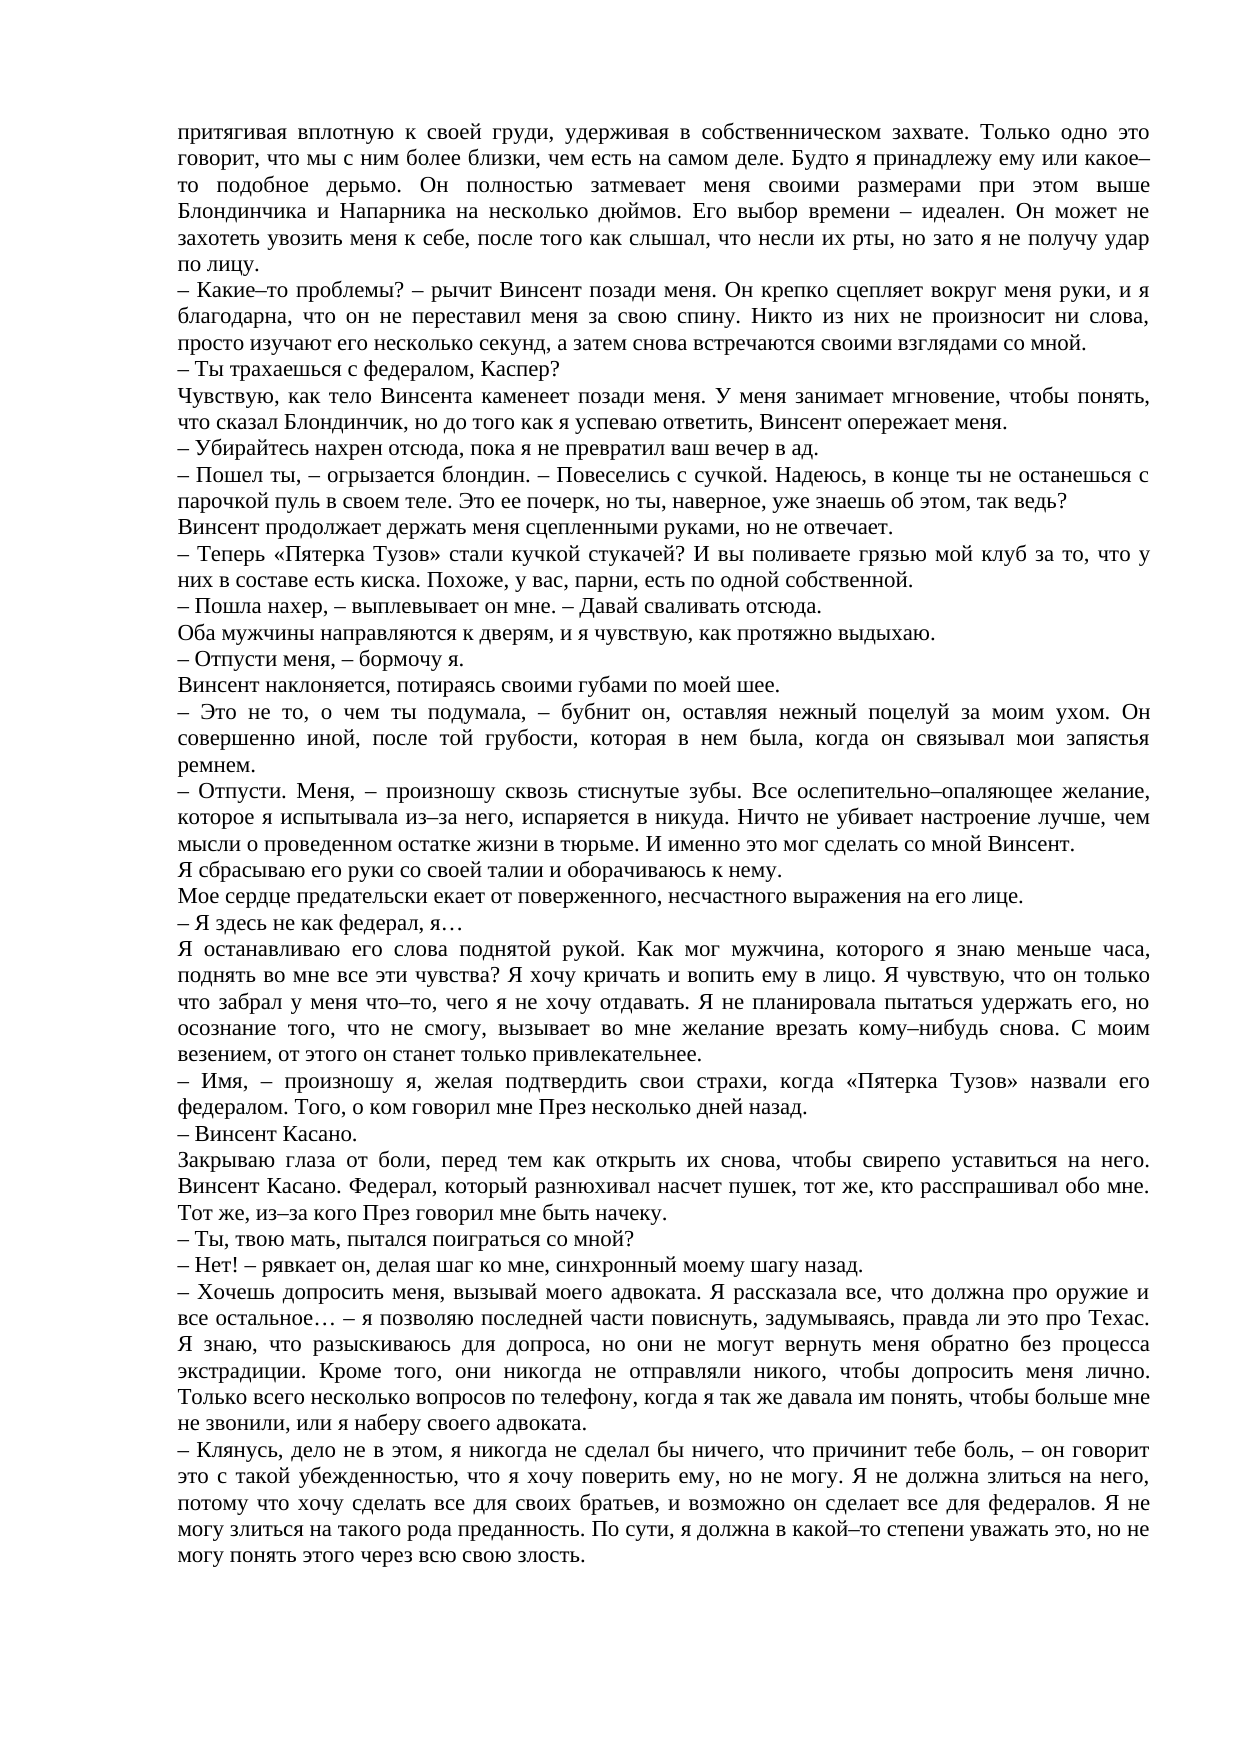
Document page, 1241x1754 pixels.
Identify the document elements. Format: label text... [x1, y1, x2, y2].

text – Пошел ты, – огрызается блондин. – Повеселись с сучкой. Надеюсь, в конце ты не останешься с парочкой пуль в своем теле. Это ее почерк, но ты, наверное, уже знаешь об этом, так ведь? [177, 461, 1152, 513]
text – Убирайтесь нахрен отсюда, пока я не превратил ваш вечер в ад. [177, 434, 1152, 461]
text Мое сердце предательски екает от поверженного, несчастного выражения на его лице. [177, 882, 1152, 909]
text – Отпусти меня, – бормочу я. [177, 645, 1152, 672]
text Я сбрасываю его руки со своей талии и оборачиваюсь к нему. [177, 856, 1152, 882]
text Оба мужчины направляются к дверям, и я чувствую, как протяжно выдыхаю. [177, 619, 1152, 645]
text – Пошла нахер, – выплевывает он мне. – Давай сваливать отсюда. [177, 592, 1152, 619]
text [177, 118, 1152, 276]
text Я останавливаю его слова поднятой рукой. Как мог мужчина, которого я знаю меньше часа, поднять во мне все эти чувства? Я хочу кричать и вопить ему в лицо. Я чувствую, что он только что забрал у меня что–то, чего я не хочу отдавать. Я не планировала пытаться удержать его, но осознание того, что не смогу, вызывает во мне желание врезать кому–нибудь снова. С моим везением, от этого он станет только привлекательнее. [177, 935, 1152, 1067]
text Чувствую, как тело Винсента каменеет позади меня. У меня занимает мгновение, чтобы понять, что сказал Блондинчик, но до того как я успеваю ответить, Винсент опережает меня. [177, 382, 1152, 434]
text – Хочешь допросить меня, вызывай моего адвоката. Я рассказала все, что должна про оружие и все остальное… – я позволяю последней части повиснуть, задумываясь, правда ли это про Техас. Я знаю, что разыскиваюсь для допроса, но они не могут вернуть меня обратно без процесса экстрадиции. Кроме того, они никогда не отправляли никого, чтобы допросить меня лично. Только всего несколько вопросов по телефону, когда я так же давала им понять, чтобы больше мне не звонили, или я наберу своего адвоката. [177, 1278, 1152, 1436]
text – Теперь «Пятерка Тузов» стали кучкой стукачей? И вы поливаете грязью мой клуб за то, что у них в составе есть киска. Похоже, у вас, парни, есть по одной собственной. [177, 540, 1152, 592]
text – Имя, – произношу я, желая подтвердить свои страхи, когда «Пятерка Тузов» назвали его федералом. Того, о ком говорил мне През несколько дней назад. [177, 1067, 1152, 1119]
text – Ты, твою мать, пытался поиграться со мной? [177, 1225, 1152, 1251]
text Закрываю глаза от боли, перед тем как открыть их снова, чтобы свирепо уставиться на него. Винсент Касано. Федерал, который разнюхивал насчет пушек, тот же, кто расспрашивал обо мне. Тот же, из–за кого През говорил мне быть начеку. [177, 1146, 1152, 1225]
text – Отпусти. Меня, – произношу сквозь стиснутые зубы. Все ослепительно–опаляющее желание, которое я испытывала из–за него, испаряется в никуда. Ничто не убивает настроение лучше, чем мысли о проведенном остатке жизни в тюрьме. И именно это мог сделать со мной Винсент. [177, 777, 1152, 856]
text Винсент продолжает держать меня сцепленными руками, но не отвечает. [177, 513, 1152, 540]
text – Нет! – рявкает он, делая шаг ко мне, синхронный моему шагу назад. [177, 1251, 1152, 1278]
text – Ты трахаешься с федералом, Каспер? [177, 355, 1152, 382]
text – Какие–то проблемы? – рычит Винсент позади меня. Он крепко сцепляет вокруг меня руки, и я благодарна, что он не переставил меня за свою спину. Никто из них не произносит ни слова, просто изучают его несколько секунд, а затем снова встречаются своими взглядами со мной. [177, 276, 1152, 355]
text – Это не то, о чем ты подумала, – бубнит он, оставляя нежный поцелуй за моим ухом. Он совершенно иной, после той грубости, которая в нем была, когда он связывал мои запястья ремнем. [177, 698, 1152, 777]
text – Я здесь не как федерал, я… [177, 909, 1152, 935]
text – Винсент Касано. [177, 1119, 1152, 1146]
text Винсент наклоняется, потираясь своими губами по моей шее. [177, 672, 1152, 698]
text – Клянусь, дело не в этом, я никогда не сделал бы ничего, что причинит тебе боль, – он говорит это с такой убежденностью, что я хочу поверить ему, но не могу. Я не должна злиться на него, потому что хочу сделать все для своих братьев, и возможно он сделает все для федералов. Я не могу злиться на такого рода преданность. По сути, я должна в какой–то степени уважать это, но не могу понять этого через всю свою злость. [177, 1436, 1152, 1568]
